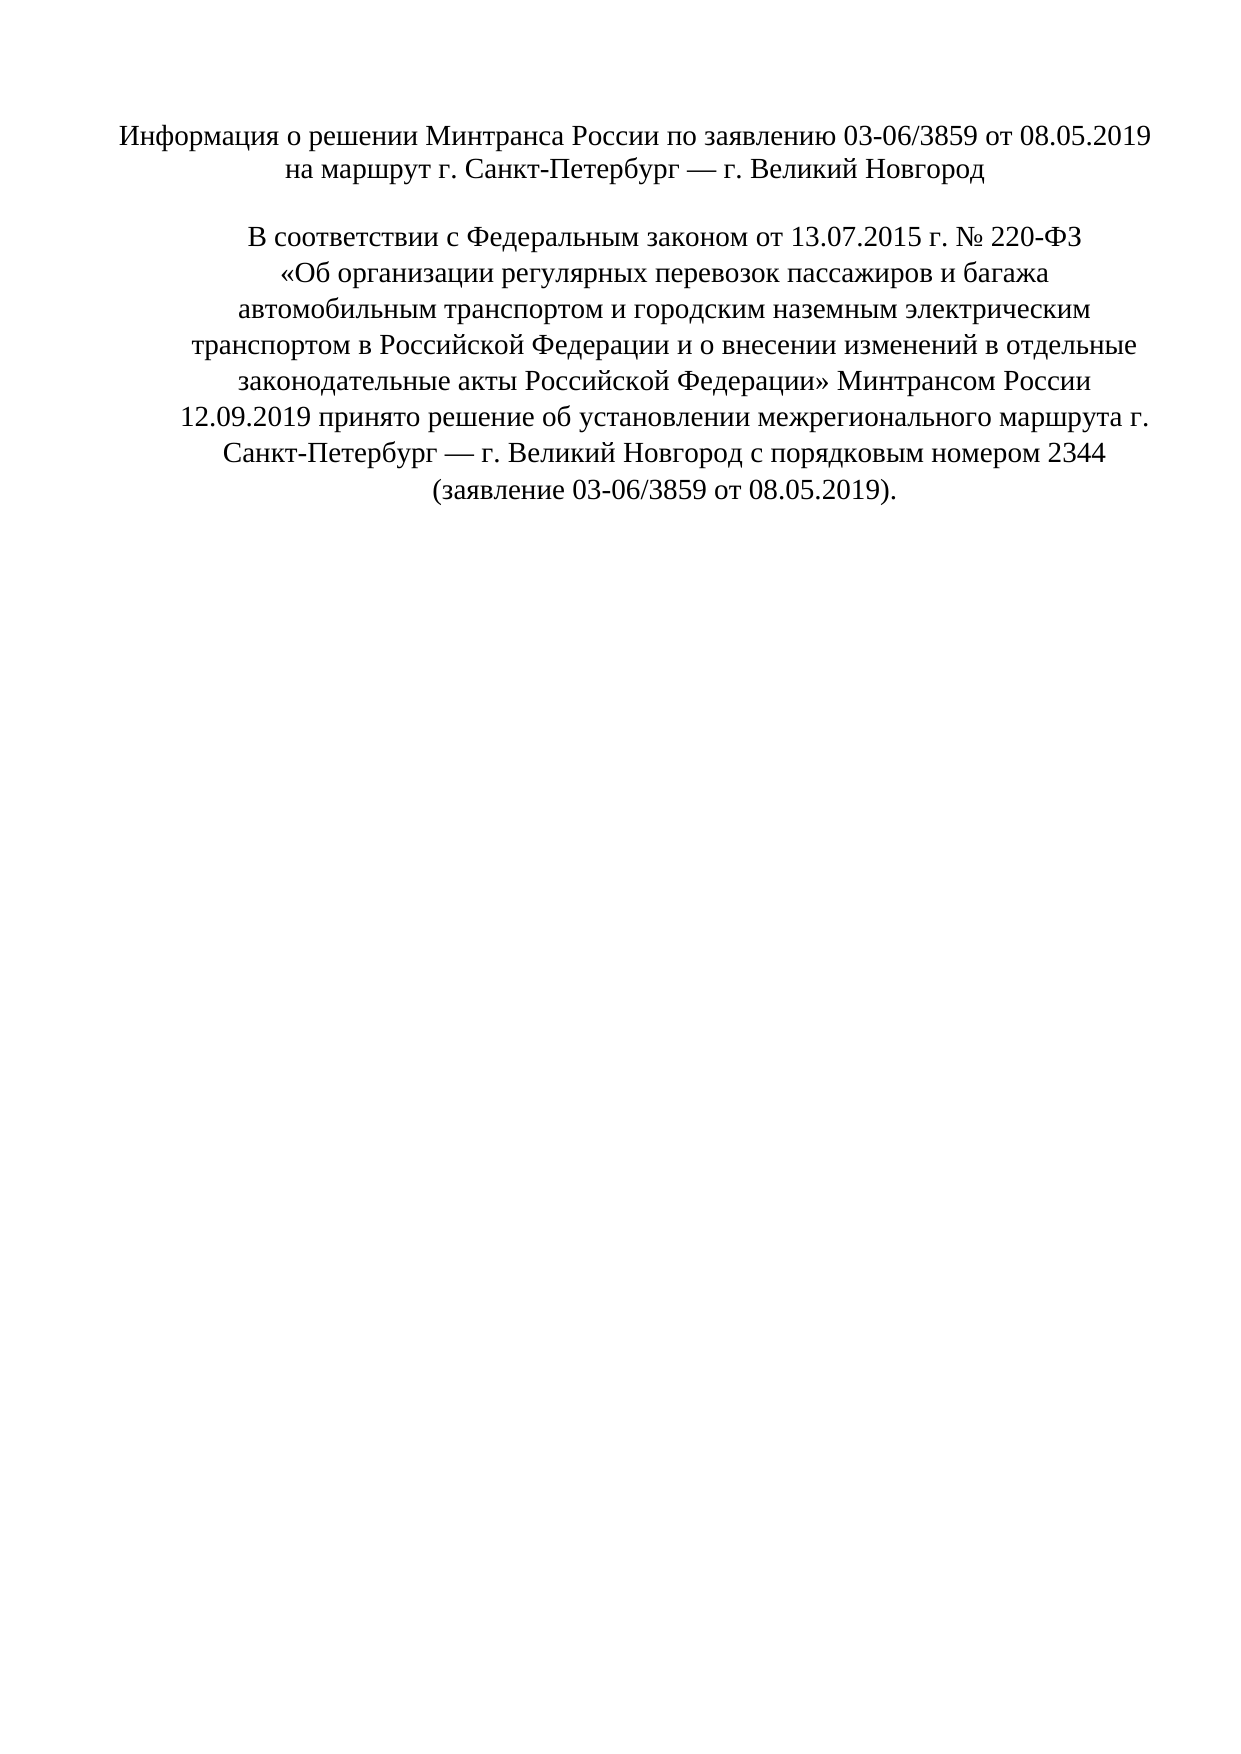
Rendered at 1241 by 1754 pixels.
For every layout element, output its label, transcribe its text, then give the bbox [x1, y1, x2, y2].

text Информация о решении Минтранса России по заявлению 03-06/3859 от 08.05.2019 на маршрут г. Санкт-Петербург — г. Великий Новгород [118, 118, 1152, 185]
text В соответствии с Федеральным законом от 13.07.2015 г. № 220-ФЗ «Об организации регулярных перевозок пассажиров и багажа автомобильным транспортом и городским наземным электрическим транспортом в Российской Федерации и о внесении изменений в отдельные законодательные акты Российской Федерации» Минтрансом России 12.09.2019 принято решение об установлении межрегионального маршрута г. Санкт-Петербург — г. Великий Новгород с порядковым номером 2344 (заявление 03-06/3859 от 08.05.2019). [177, 219, 1152, 505]
